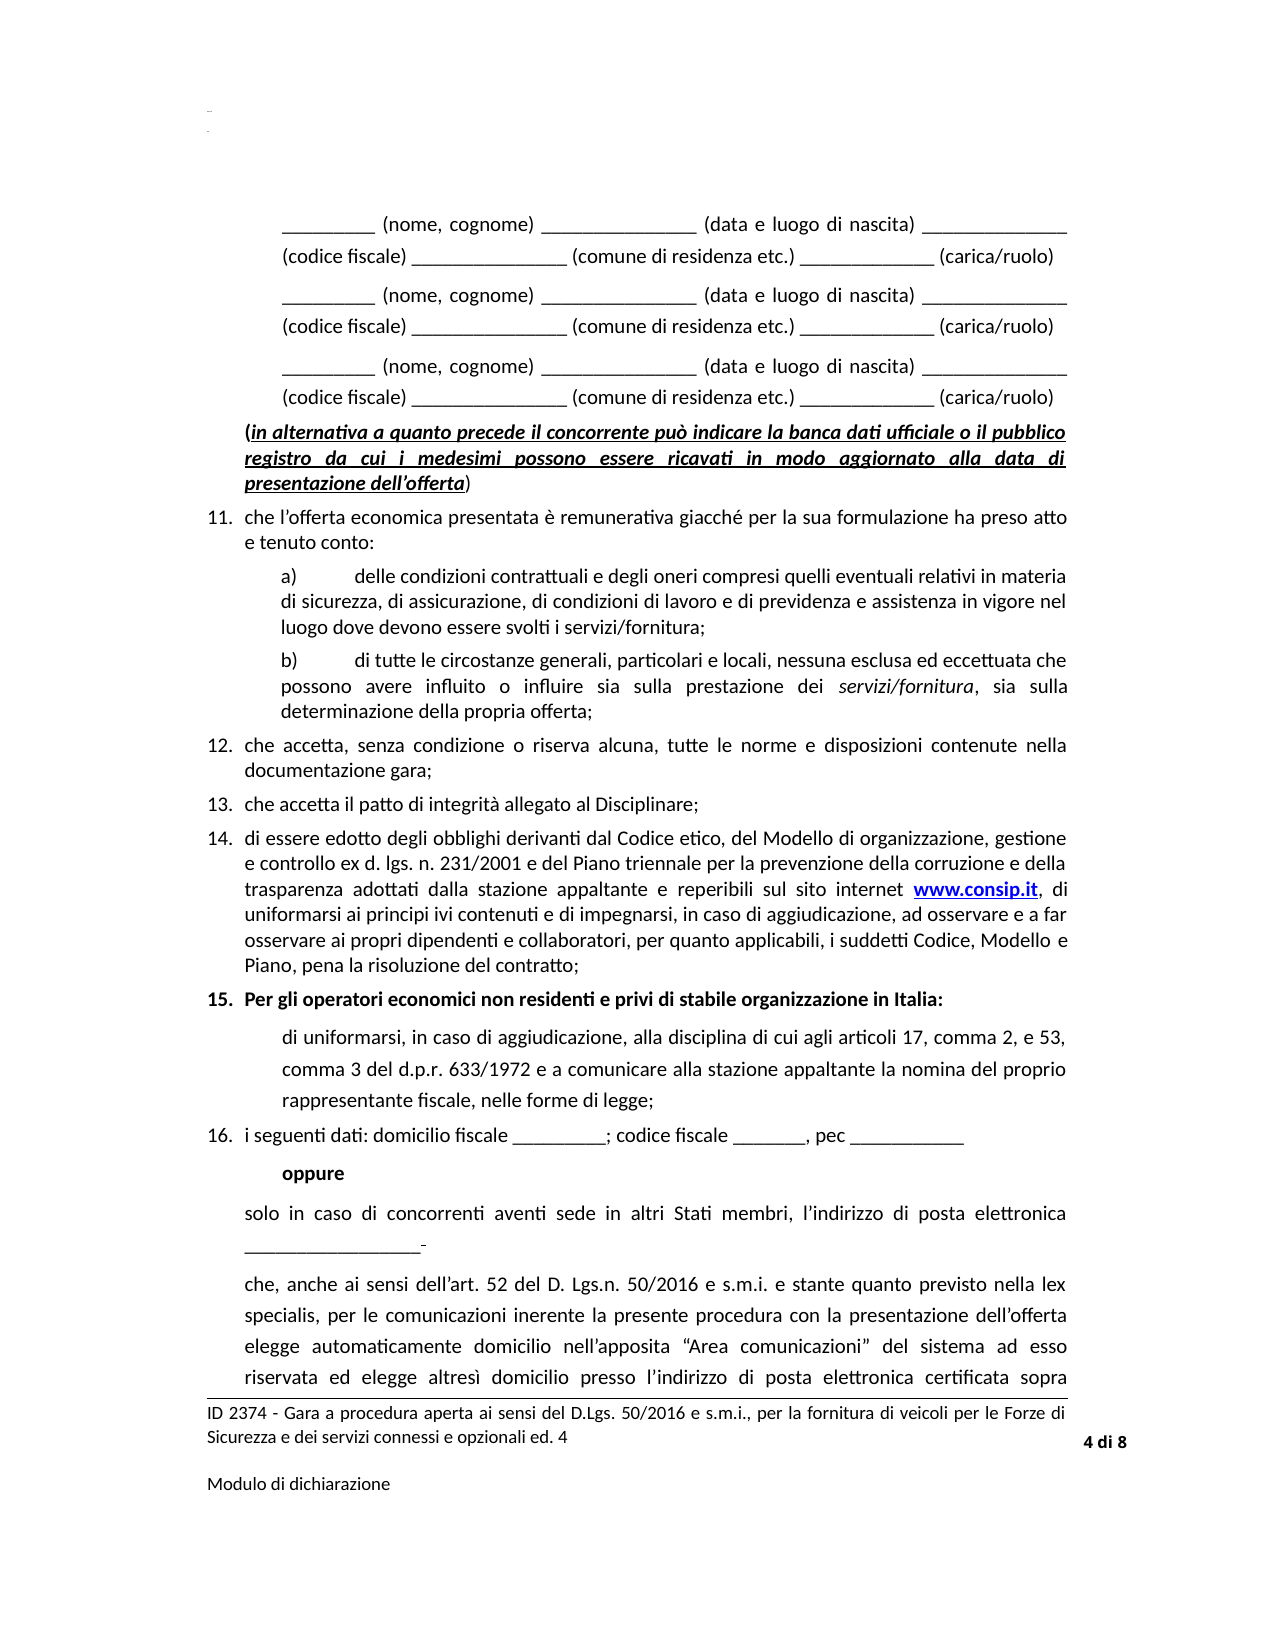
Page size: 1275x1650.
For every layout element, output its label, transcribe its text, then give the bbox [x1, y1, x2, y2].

list che accetta il patto di integrità allegato al Disciplinare; [207, 791, 1068, 817]
text oppure [282, 1156, 1068, 1187]
text di uniformarsi, in caso di aggiudicazione, alla disciplina di cui agli articoli 17, comma 2, e 53, comma 3 del d.p.r. 633/1972 e a comunicare alla stazione appaltante la nomina del proprio rappresentante fiscale, nelle forme di legge; [282, 1020, 1068, 1113]
list che l’offerta economica presentata è remunerativa giacché per la sua formulazione ha preso atto e tenuto conto: [207, 504, 1068, 555]
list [282, 207, 1068, 269]
list che accetta, senza condizione o riserva alcuna, tutte le norme e disposizioni contenute nella documentazione gara; [207, 732, 1068, 783]
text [244, 1266, 1068, 1391]
list Per gli operatori economici non residenti e privi di stabile organizzazione in Italia: [207, 986, 1068, 1011]
text solo in caso di concorrenti aventi sede in altri Stati membri, l’indirizzo di posta elettronica _________________ [244, 1195, 1068, 1258]
list di essere edotto degli obblighi derivanti dal Codice etico, del Modello di organizzazione, gestione e controllo ex d. lgs. n. 231/2001 e del Piano triennale per la prevenzione della corruzione e della trasparenza adottati dalla stazione appaltante e reperibili sul sito internet www.consip.it, di uniformarsi ai principi ivi contenuti e di impegnarsi, in caso di aggiudicazione, ad osservare e a far osservare ai propri dipendenti e collaboratori, per quanto applicabili, i suddetti Codice, Modello e Piano, pena la risoluzione del contratto; [207, 825, 1068, 978]
list i seguenti dati: domicilio fiscale _________; codice fiscale _______, pec ___________ [207, 1122, 1068, 1147]
text (in alternativa a quanto precede il concorrente può indicare la banca dati ufficiale o il pubblico registro da cui i medesimi possono essere ricavati in modo aggiornato alla data di presentazione dell’offerta) [244, 419, 1068, 496]
text b) di tutte le circostanze generali, particolari e locali, nessuna esclusa ed eccettuata che possono avere influito o influire sia sulla prestazione dei servizi/fornitura, sia sulla determinazione della propria offerta; [281, 648, 1068, 724]
text a) delle condizioni contrattuali e degli oneri compresi quelli eventuali relativi in materia di sicurezza, di assicurazione, di condizioni di lavoro e di previdenza e assistenza in vigore nel luogo dove devono essere svolti i servizi/fornitura; [281, 563, 1068, 639]
